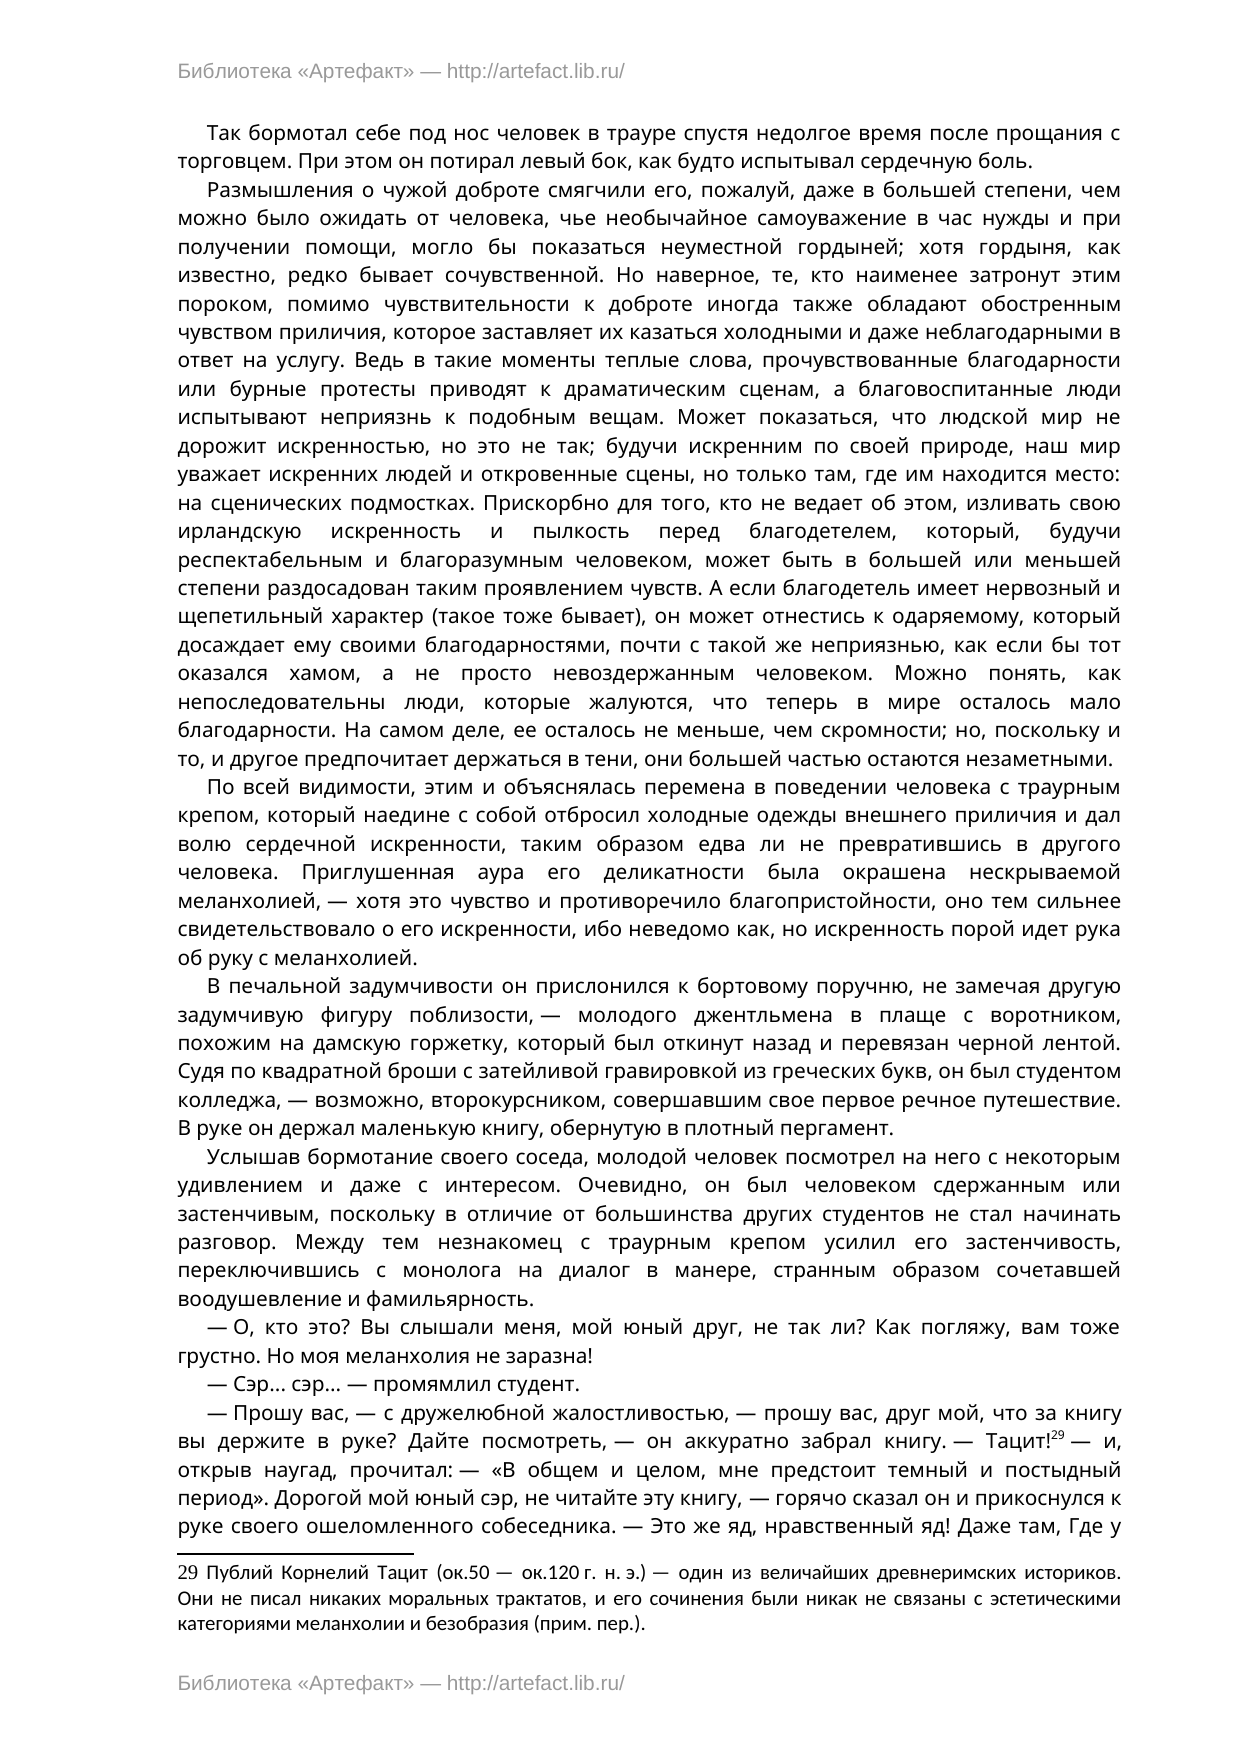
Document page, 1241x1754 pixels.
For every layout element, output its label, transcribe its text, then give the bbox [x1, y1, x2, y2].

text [177, 1398, 1122, 1540]
text В печальной задумчивости он прислонился к бортовому поручню, не замечая другую задумчивую фигуру поблизости, — молодого джентльмена в плаще с воротником, похожим на дамскую горжетку, который был откинут назад и перевязан черной лентой. Судя по квадратной броши с затейливой гравировкой из греческих букв, он был студентом колледжа, — возможно, второкурсником, совершавшим свое первое речное путешествие. В руке он держал маленькую книгу, обернутую в плотный пергамент. [177, 971, 1122, 1142]
text По всей видимости, этим и объяснялась перемена в поведении человека с траурным крепом, который наедине с собой отбросил холодные одежды внешнего приличия и дал волю сердечной искренности, таким образом едва ли не превратившись в другого человека. Приглушенная аура его деликатности была окрашена нескрываемой меланхолией, — хотя это чувство и противоречило благопристойности, оно тем сильнее свидетельствовало о его искренности, ибо неведомо как, но искренность порой идет рука об руку с меланхолией. [177, 772, 1122, 971]
text Так бормотал себе под нос человек в трауре спустя недолгое время после прощания с торговцем. При этом он потирал левый бок, как будто испытывал сердечную боль. [177, 118, 1122, 175]
text — О, кто это? Вы слышали меня, мой юный друг, не так ли? Как погляжу, вам тоже грустно. Но моя меланхолия не заразна! [177, 1312, 1122, 1369]
text — Сэр... сэр... — промямлил студент. [177, 1369, 1122, 1398]
text Услышав бормотание своего соседа, молодой человек посмотрел на него с некоторым удивлением и даже с интересом. Очевидно, он был человеком сдержанным или застенчивым, поскольку в отличие от большинства других студентов не стал начинать разговор. Между тем незнакомец с траурным крепом усилил его застенчивость, переключившись с монолога на диалог в манере, странным образом сочетавшей воодушевление и фамильярность. [177, 1142, 1122, 1312]
text Размышления о чужой доброте смягчили его, пожалуй, даже в большей степени, чем можно было ожидать от человека, чье необычайное самоуважение в час нужды и при получении помощи, могло бы показаться неуместной гордыней; хотя гордыня, как известно, редко бывает сочувственной. Но наверное, те, кто наименее затронут этим пороком, помимо чувствительности к доброте иногда также обладают обостренным чувством приличия, которое заставляет их казаться холодными и даже неблагодарными в ответ на услугу. Ведь в такие моменты теплые слова, прочувствованные благодарности или бурные протесты приводят к драматическим сценам, а благовоспитанные люди испытывают неприязнь к подобным вещам. Может показаться, что людской мир не дорожит искренностью, но это не так; будучи искренним по своей природе, наш мир уважает искренних людей и откровенные сцены, но только там, где им находится место: на сценических подмостках. Прискорбно для того, кто не ведает об этом, изливать свою ирландскую искренность и пылкость перед благодетелем, который, будучи респектабельным и благоразумным человеком, может быть в большей или меньшей степени раздосадован таким проявлением чувств. А если благодетель имеет нервозный и щепетильный характер (такое тоже бывает), он может отнестись к одаряемому, который досаждает ему своими благодарностями, почти с такой же неприязнью, как если бы тот оказался хамом, а не просто невоздержанным человеком. Можно понять, как непоследовательны люди, которые жалуются, что теперь в мире осталось мало благодарности. На самом деле, ее осталось не меньше, чем скромности; но, поскольку и то, и другое предпочитает держаться в тени, они большей частью остаются незаметными. [177, 175, 1122, 772]
